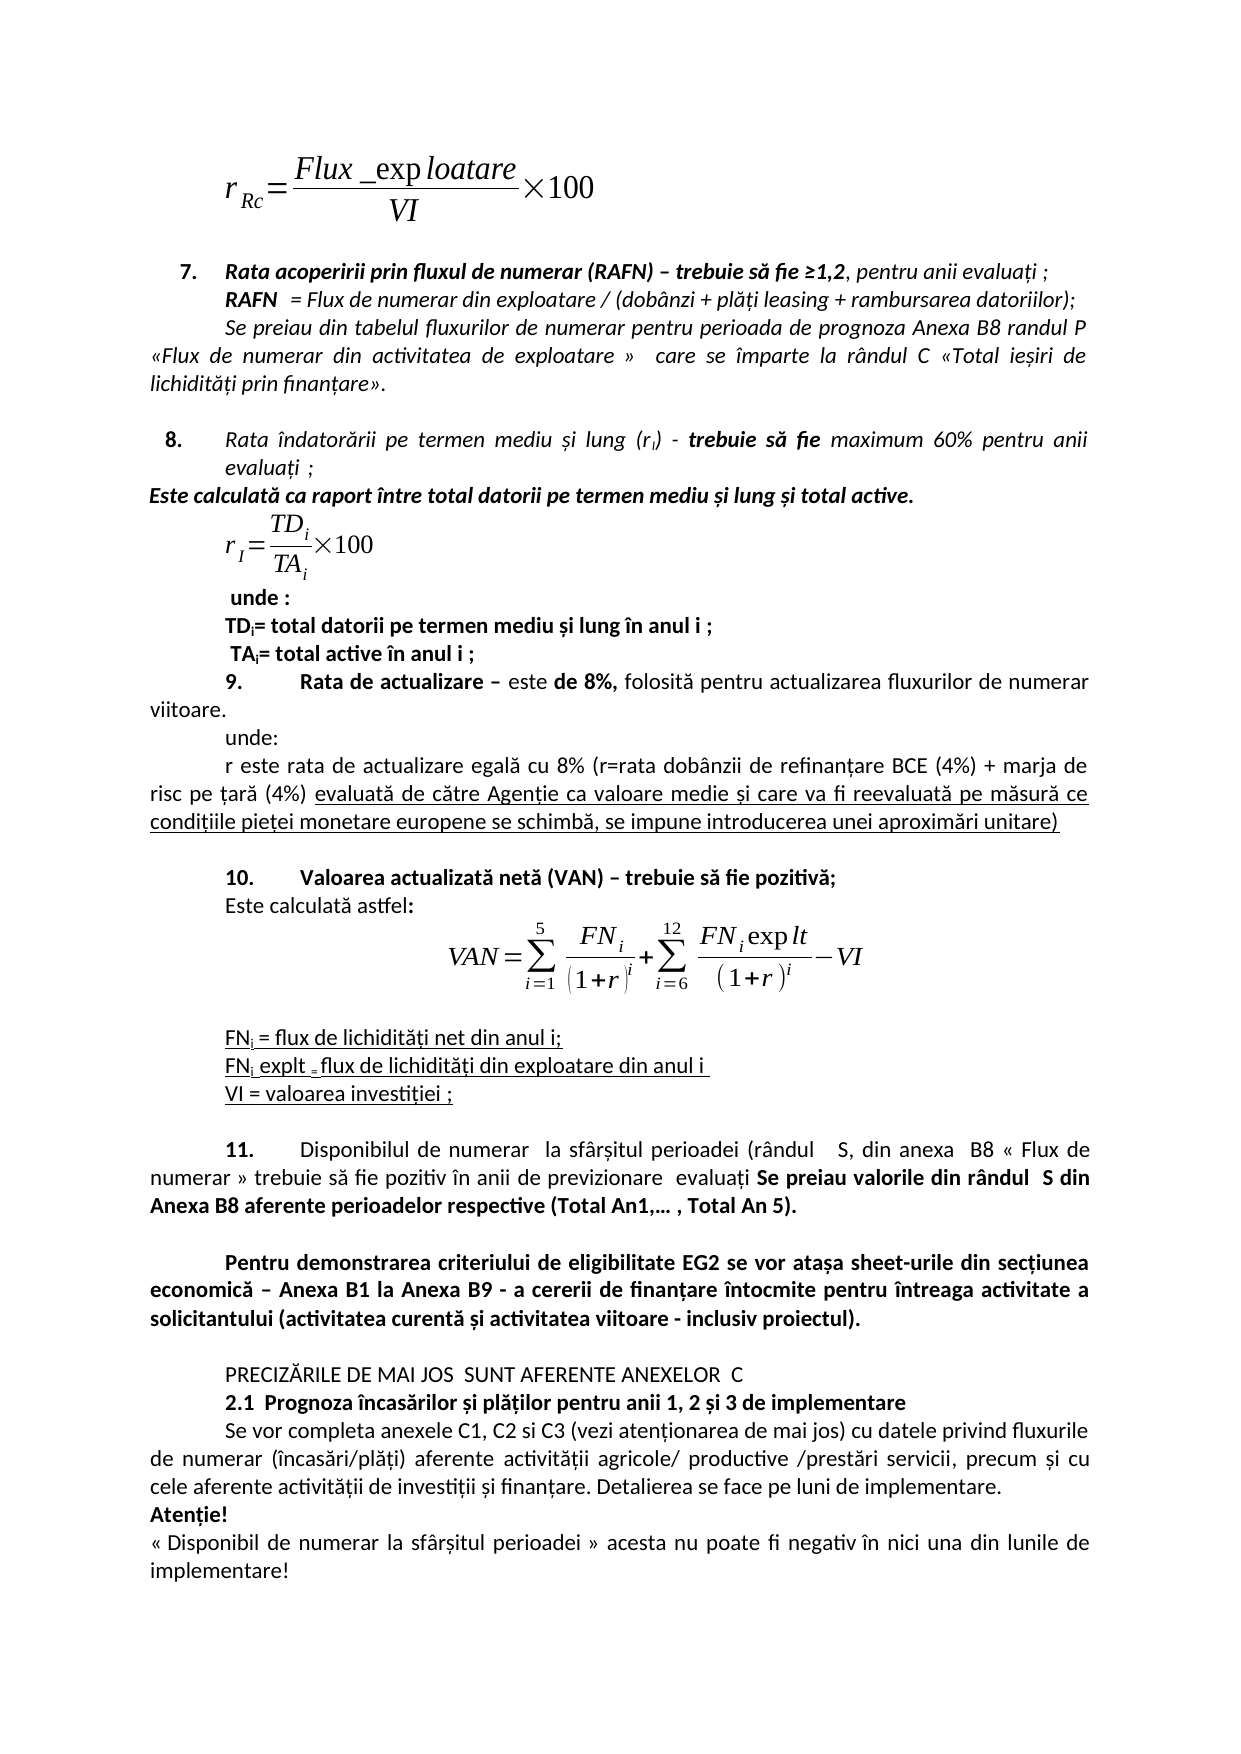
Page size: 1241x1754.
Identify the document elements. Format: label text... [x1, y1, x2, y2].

text unde: [150, 723, 1090, 751]
text Este calculată ca raport între total datorii pe termen mediu şi lung şi total active. [149, 481, 1090, 509]
list Valoarea actualizată netă (VAN) – trebuie să fie pozitivă; [150, 863, 1090, 892]
list Rata acoperirii prin fluxul de numerar (RAFN) – trebuie să fie ≥1,2, pentru anii evaluaţi ; [179, 257, 1090, 285]
text Se preiau din tabelul fluxurilor de numerar pentru perioada de prognoza Anexa B8 randul P «Flux de numerar din activitatea de exploatare » care se împarte la rândul C «Total ieşiri de lichidităţi prin finanţare». [150, 313, 1090, 397]
text « Disponibil de numerar la sfârşitul perioadei » acesta nu poate fi negativ în nici una din lunile de implementare! [150, 1528, 1090, 1584]
text r este rata de actualizare egală cu 8% (r=rata dobânzii de refinanţare BCE (4%) + marja de risc pe ţară (4%) evaluată de către Agenţie ca valoare medie şi care va fi reevaluată pe măsură ce condiţiile pieţei monetare europene se schimbă, se impune introducerea unei aproximări unitare) [150, 751, 1090, 836]
text 2.1 Prognoza încasărilor şi plăţilor pentru anii 1, 2 şi 3 de implementare [150, 1388, 1090, 1416]
text VI = valoarea investiţiei ; [150, 1079, 1090, 1107]
text FNi = flux de lichidităţi net din anul i; [150, 1023, 1090, 1051]
text unde : [150, 583, 1090, 611]
text Atenţie! [150, 1500, 1090, 1528]
list Rata îndatorării pe termen mediu şi lung (rI) - trebuie să fie maximum 60% pentru anii evaluaţi ; [165, 425, 1090, 481]
text PRECIZĂRILE DE MAI JOS SUNT AFERENTE ANEXELOR C [150, 1360, 1090, 1388]
text TDi= total datorii pe termen mediu şi lung în anul i ; [150, 611, 1090, 639]
text Se vor completa anexele C1, C2 si C3 (vezi atenţionarea de mai jos) cu datele privind fluxurile de numerar (încasări/plăţi) aferente activităţii agricole/ productive /prestări servicii, precum şi cu cele aferente activităţii de investiţii şi finanţare. Detalierea se face pe luni de implementare. [150, 1416, 1090, 1500]
text Este calculată astfel: [150, 892, 1090, 919]
list Disponibilul de numerar la sfârşitul perioadei (rândul S, din anexa B8 « Flux de numerar » trebuie să fie pozitiv în anii de previzionare evaluaţi Se preiau valorile din rândul S din Anexa B8 aferente perioadelor respective (Total An1,… , Total An 5). [150, 1136, 1090, 1219]
text TAi= total active în anul i ; [150, 639, 1090, 667]
text RAFN = Flux de numerar din exploatare / (dobânzi + plăţi leasing + rambursarea datoriilor); [150, 285, 1090, 313]
text FNi explt = flux de lichidităţi din exploatare din anul i [150, 1051, 1090, 1079]
list Rata de actualizare – este de 8%, folosită pentru actualizarea fluxurilor de numerar viitoare. [150, 667, 1090, 723]
text Pentru demonstrarea criteriului de eligibilitate EG2 se vor ataşa sheet-urile din secţiunea economică – Anexa B1 la Anexa B9 - a cererii de finanţare întocmite pentru întreaga activitate a solicitantului (activitatea curentă şi activitatea viitoare - inclusiv proiectul). [150, 1248, 1090, 1332]
